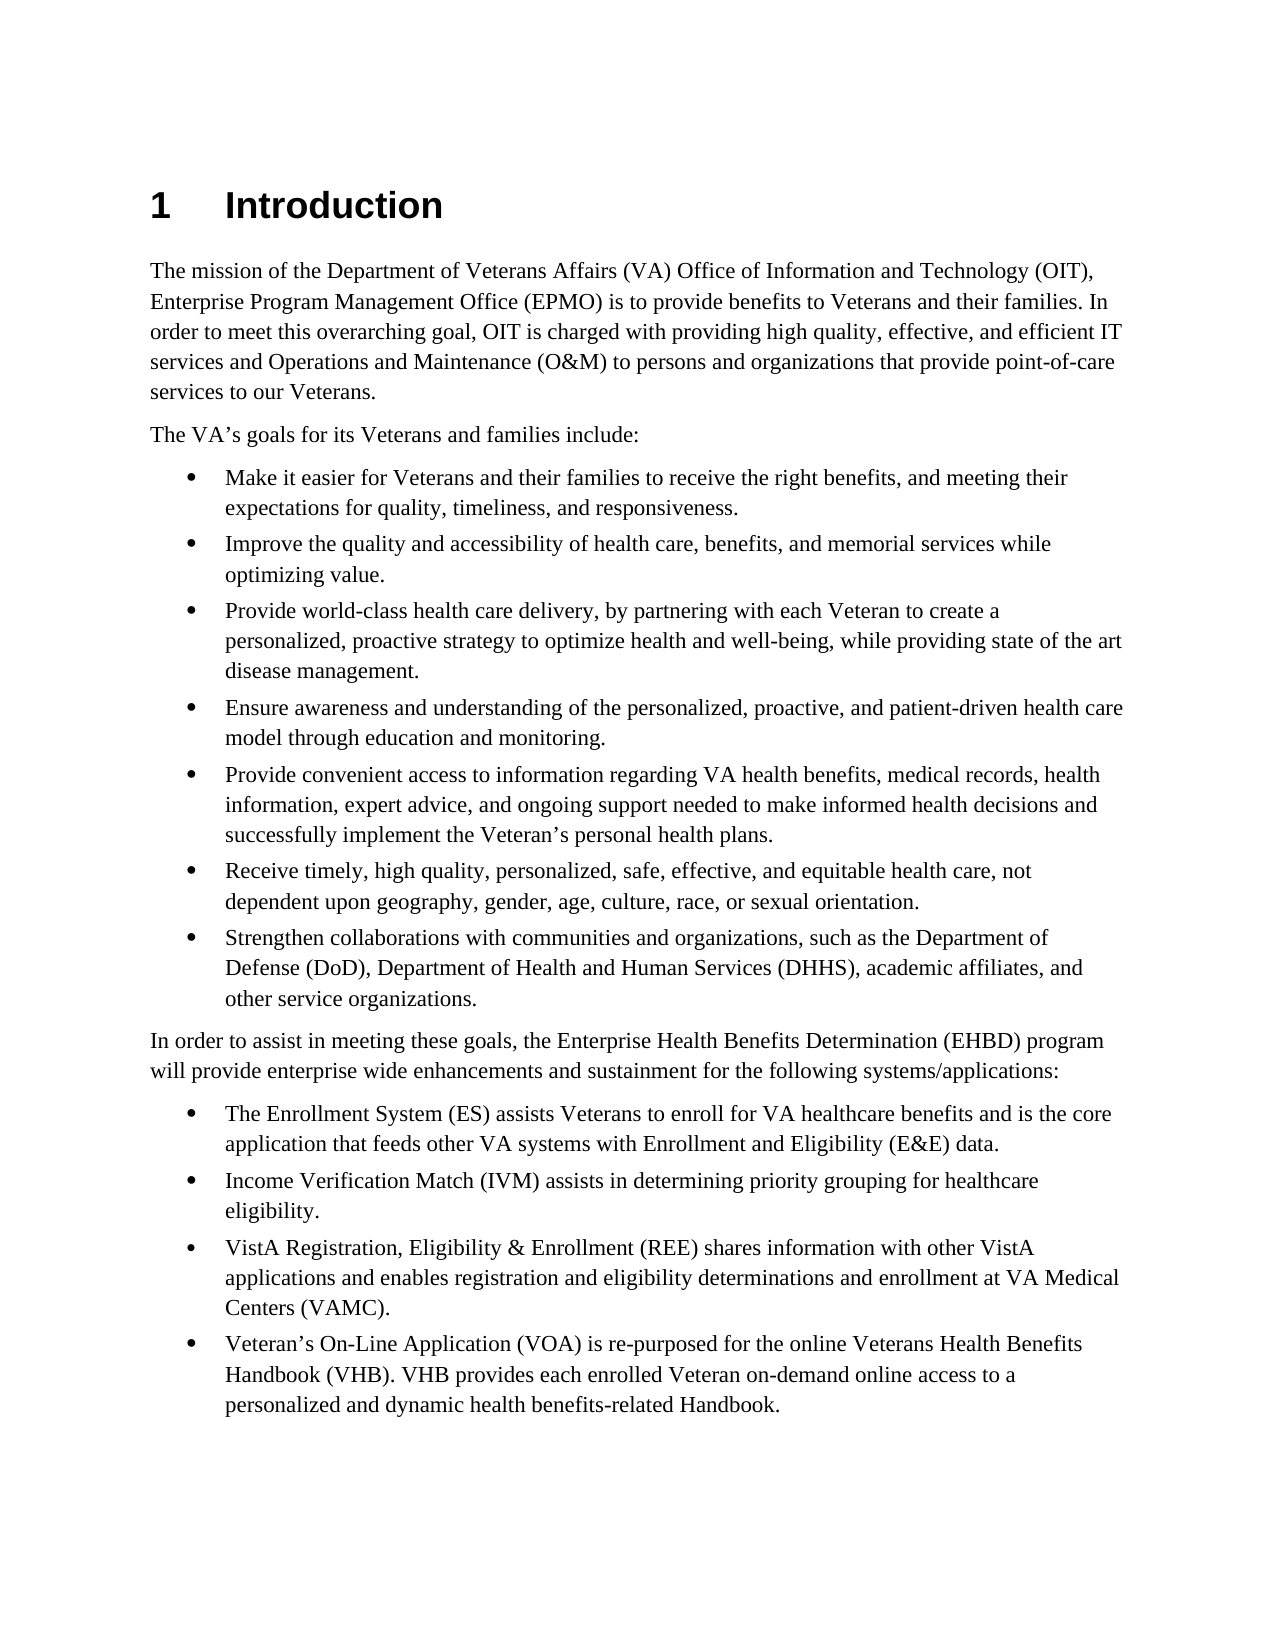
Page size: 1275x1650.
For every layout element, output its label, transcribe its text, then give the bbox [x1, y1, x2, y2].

text Receive timely, high quality, personalized, safe, effective, and equitable health care, not dependent upon geography, gender, age, culture, race, or sexual orientation. [187, 858, 1125, 914]
text Income Verification Match (IVM) assists in determining priority grouping for healthcare eligibility. [187, 1167, 1125, 1223]
text Make it easier for Veterans and their families to receive the right benefits, and meeting their expectations for quality, timeliness, and responsiveness. [187, 464, 1125, 520]
text The VA’s goals for its Veterans and families include: [150, 421, 1125, 447]
text Veteran’s On-Line Application (VOA) is re-purposed for the online Veterans Health Benefits Handbook (VHB). VHB provides each enrolled Veteran on-demand online access to a personalized and dynamic health benefits-related Handbook. [187, 1331, 1125, 1417]
text Provide world-class health care delivery, by partnering with each Veteran to create a personalized, proactive strategy to optimize health and well-being, while providing state of the art disease management. [187, 597, 1125, 684]
text The Enrollment System (ES) assists Veterans to enroll for VA healthcare benefits and is the core application that feeds other VA systems with Enrollment and Eligibility (E&E) data. [187, 1100, 1125, 1157]
text The mission of the Department of Veterans Affairs (VA) Office of Information and Technology (OIT), Enterprise Program Management Office (EPMO) is to provide benefits to Veterans and their families. In order to meet this overarching goal, OIT is charged with providing high quality, effective, and efficient IT services and Operations and Maintenance (O&M) to persons and organizations that provide point-of-care services to our Veterans. [150, 258, 1125, 405]
text Ensure awareness and understanding of the personalized, proactive, and patient-driven health care model through education and monitoring. [187, 694, 1125, 751]
text Provide convenient access to information regarding VA health benefits, medical records, health information, expert advice, and ongoing support needed to make informed health decisions and successfully implement the Veteran’s personal health plans. [187, 761, 1125, 847]
text VistA Registration, Eligibility & Enrollment (REE) shares information with other VistA applications and enables registration and eligibility determinations and enrollment at VA Medical Centers (VAMC). [187, 1234, 1125, 1320]
subtitle Introduction [150, 183, 1125, 226]
text Improve the quality and accessibility of health care, benefits, and memorial services while optimizing value. [187, 531, 1125, 587]
text Strengthen collaborations with communities and organizations, such as the Department of Defense (DoD), Department of Health and Human Services (DHHS), academic affiliates, and other service organizations. [187, 924, 1125, 1011]
text In order to assist in meeting these goals, the Enterprise Health Benefits Determination (EHBD) program will provide enterprise wide enhancements and sustainment for the following systems/applications: [150, 1027, 1125, 1084]
